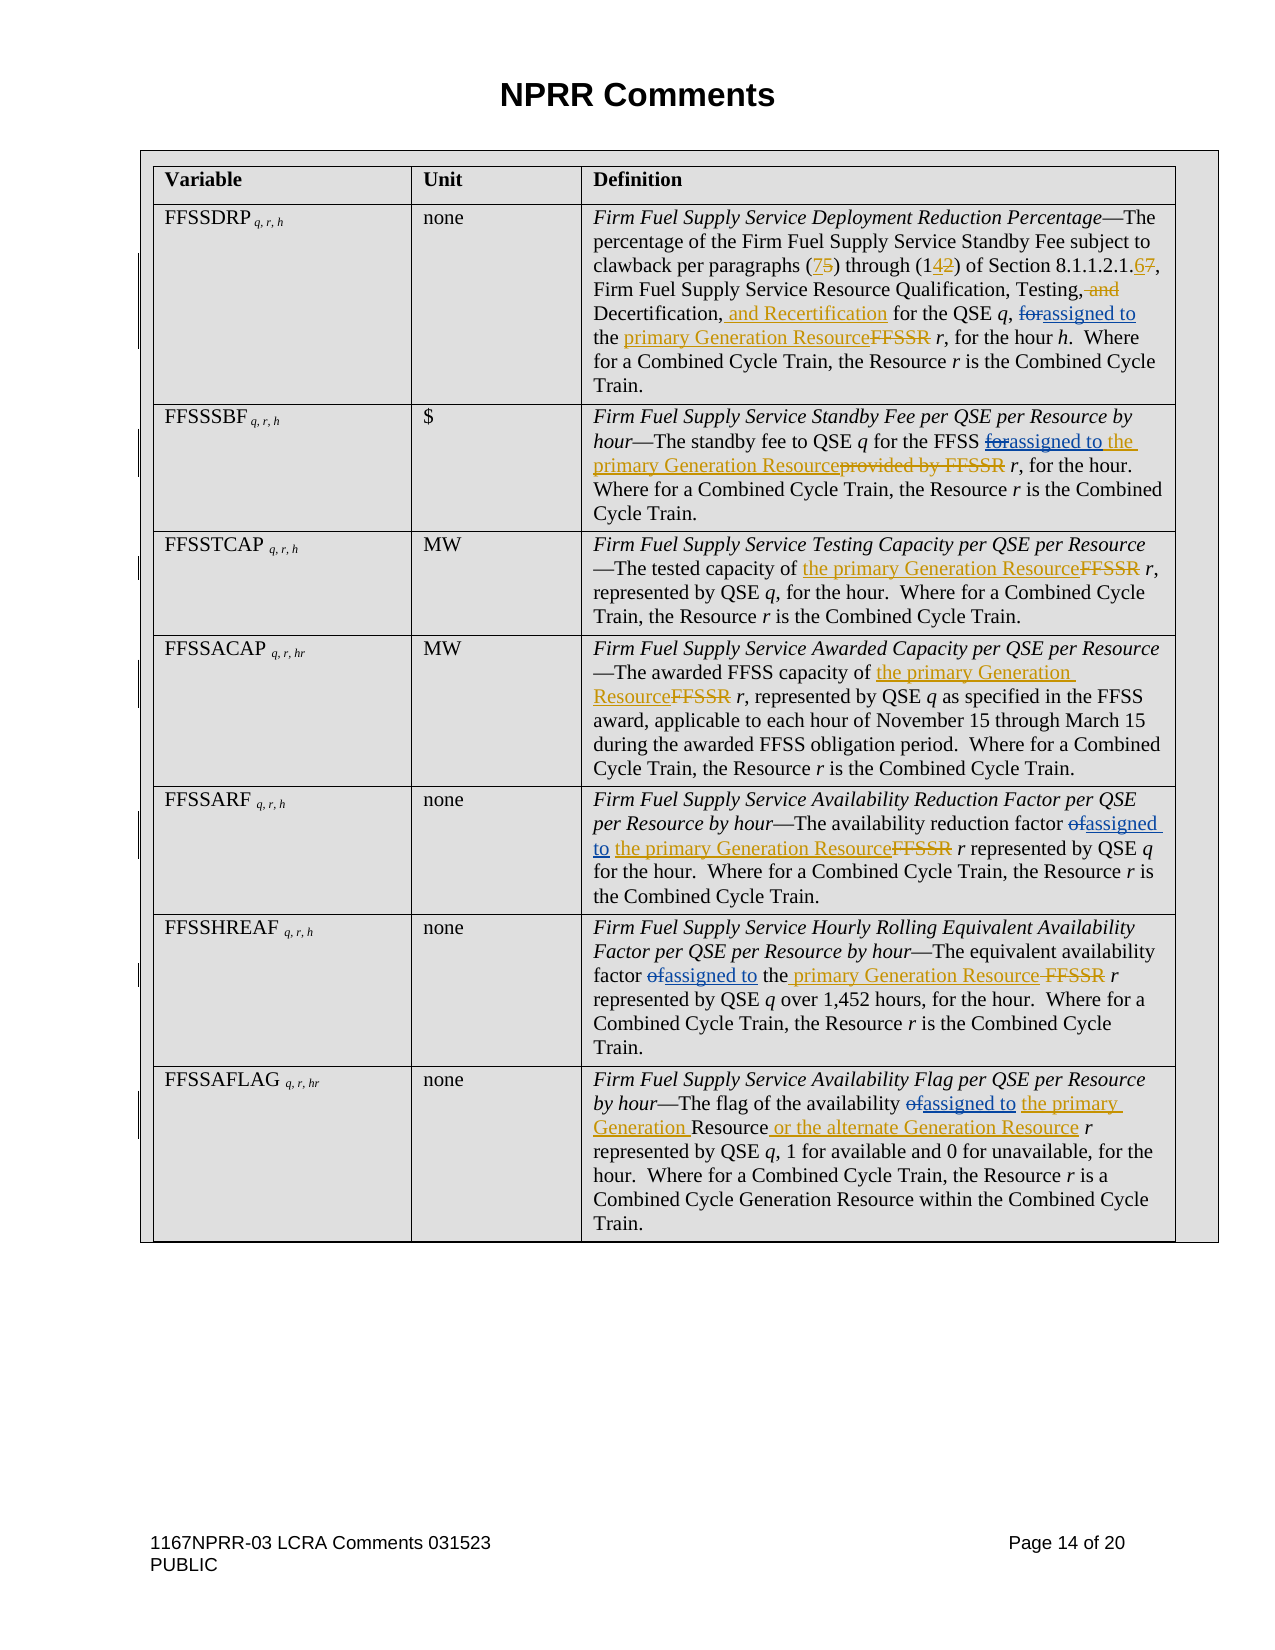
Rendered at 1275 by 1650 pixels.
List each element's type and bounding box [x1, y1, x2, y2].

table_header [141, 151, 1218, 1242]
